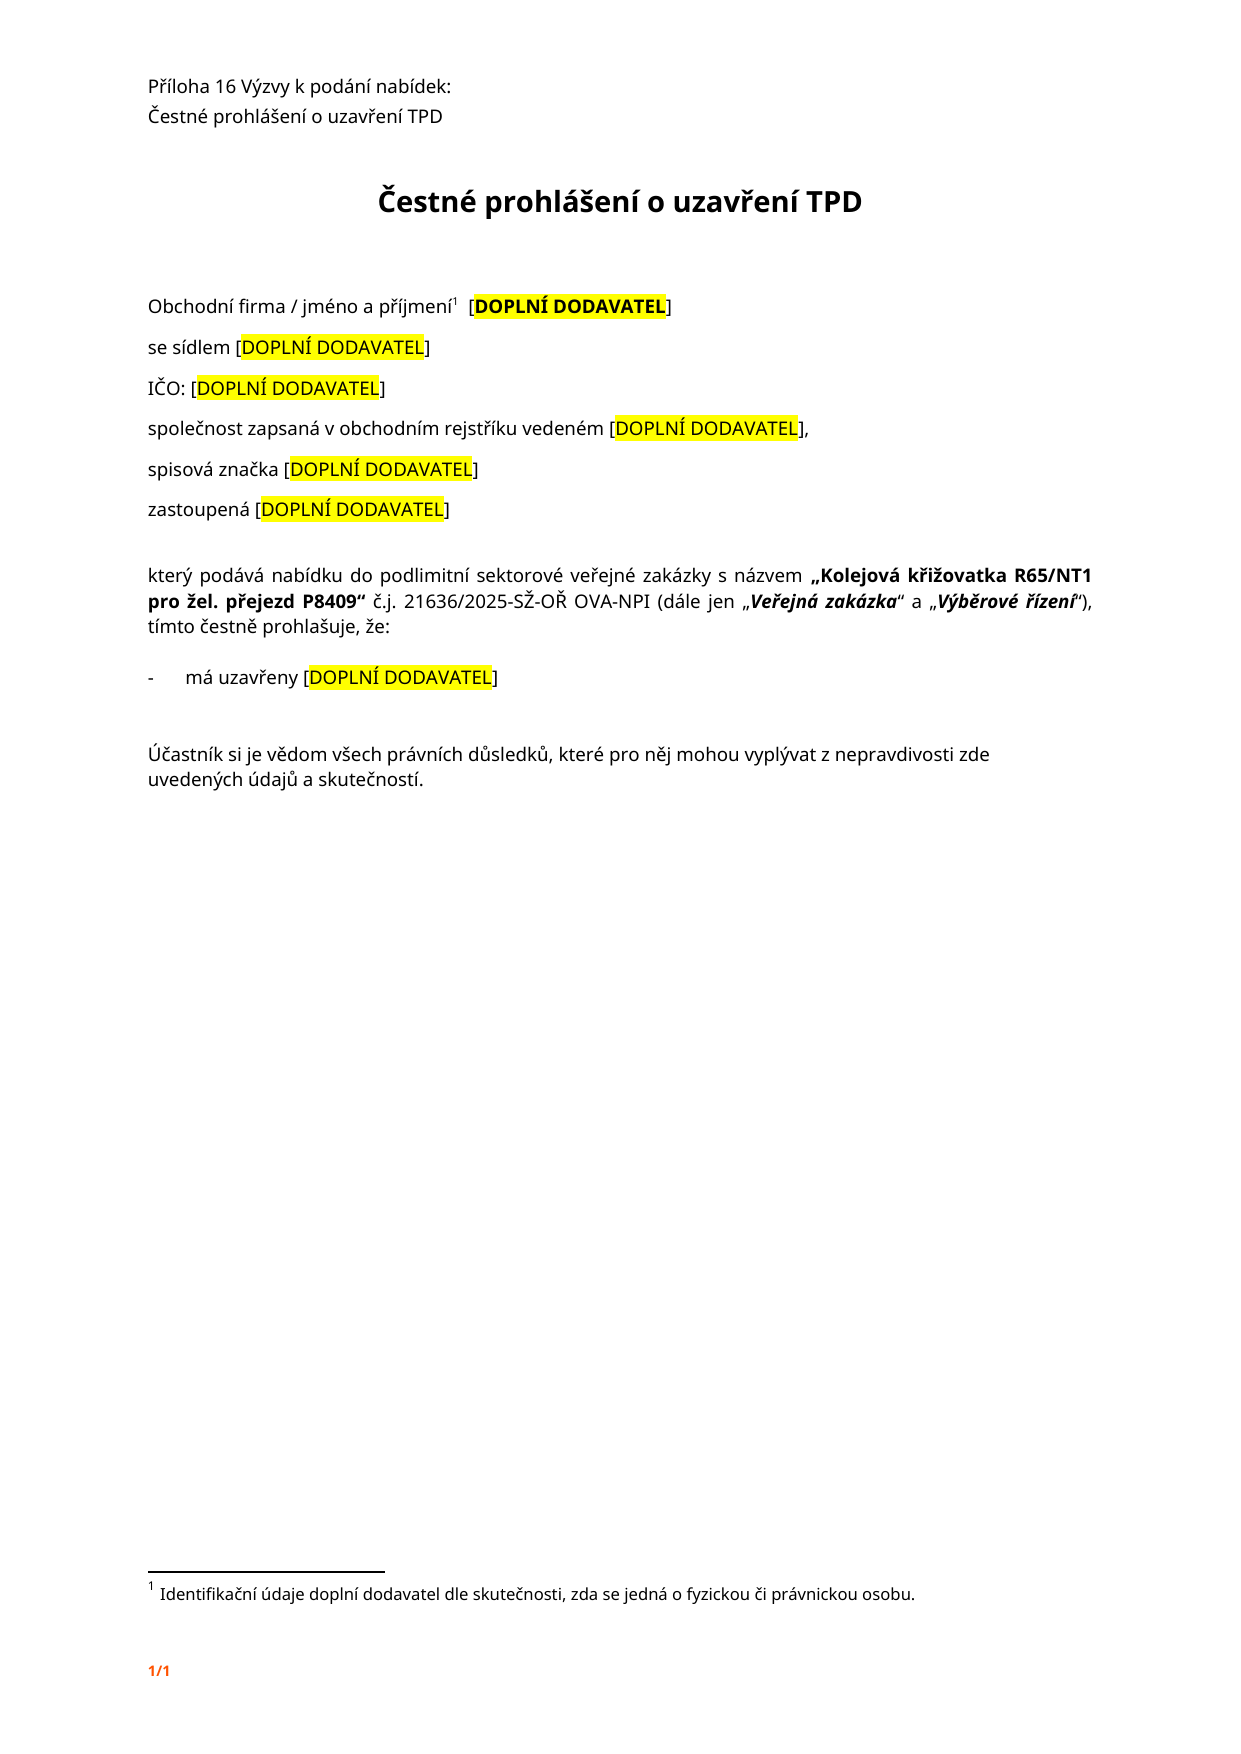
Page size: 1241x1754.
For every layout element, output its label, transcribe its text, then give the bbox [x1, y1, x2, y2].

text zastoupená [DOPLNÍ DODAVATEL] [148, 496, 261, 522]
text - má uzavřeny [DOPLNÍ DODAVATEL] [148, 664, 1093, 690]
text zastoupená [DOPLNÍ DODAVATEL] [444, 496, 1093, 522]
text uvedených údajů a skutečností. [148, 767, 1093, 792]
text spisová značka [DOPLNÍ DODAVATEL] [148, 456, 290, 481]
text Čestné prohlášení o uzavření TPD [148, 182, 1093, 221]
text Účastník si je vědom všech právních důsledků, které pro něj mohou vyplývat z nepravdivosti zde [148, 741, 1093, 767]
text spisová značka [DOPLNÍ DODAVATEL] [472, 456, 1093, 481]
text společnost zapsaná v obchodním rejstříku vedeném [DOPLNÍ DODAVATEL], [798, 415, 1093, 441]
text Obchodní firma / jméno a příjmení [DOPLNÍ DODAVATEL] [148, 294, 474, 319]
text se sídlem [DOPLNÍ DODAVATEL] [424, 334, 1093, 360]
text Obchodní firma / jméno a příjmení [DOPLNÍ DODAVATEL] [666, 294, 1093, 319]
text společnost zapsaná v obchodním rejstříku vedeném [DOPLNÍ DODAVATEL], [148, 415, 615, 441]
text který podává nabídku do podlimitní sektorové veřejné zakázky s názvem „Kolejová křižovatka R65/NT1 pro žel. přejezd P8409“ č.j. 21636/2025-SŽ-OŘ OVA-NPI (dále jen „Veřejná zakázka“ a „Výběrové řízení“), tímto čestně prohlašuje, že: [148, 562, 1093, 639]
text IČO: [DOPLNÍ DODAVATEL] [379, 375, 1093, 400]
text se sídlem [DOPLNÍ DODAVATEL] [148, 334, 241, 360]
